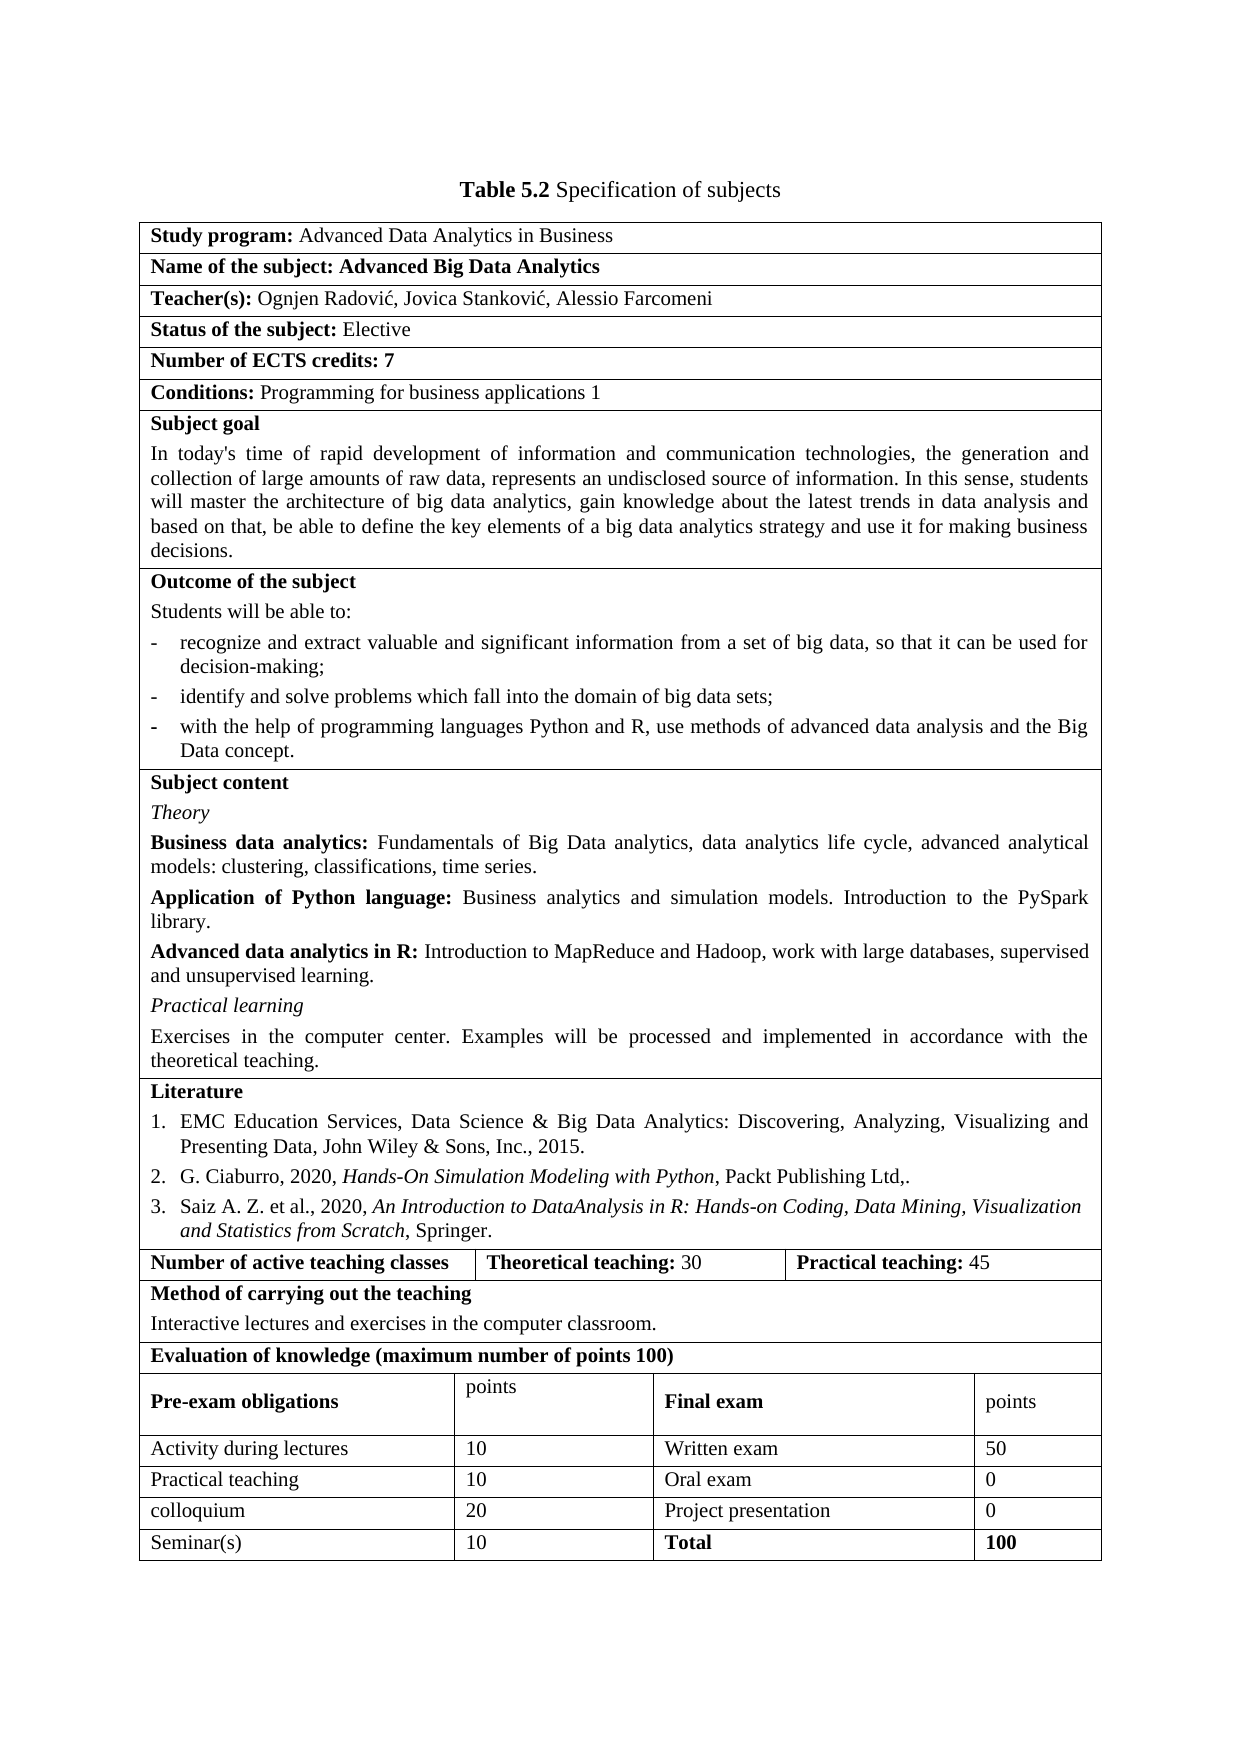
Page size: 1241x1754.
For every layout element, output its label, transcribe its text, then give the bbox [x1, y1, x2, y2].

table_cell Subject content Theory Business data analytics: Fundamentals of Big Data analytics, data analytics life cycle, advanced analytical models: clustering, classifications, time series. Application of Python language: Business analytics and simulation models. Introduction to the PySpark library. Advanced data analytics in R: Introduction to MapReduce and Hadoop, work with large databases, supervised and unsupervised learning. Practical learning Exercises in the computer center. Examples will be processed and implemented in accordance with the theoretical teaching. [140, 770, 1101, 1078]
table_cell Written exam [654, 1436, 974, 1466]
table_cell Method of carrying out the teaching Interactive lectures and exercises in the computer classroom. [140, 1281, 1101, 1342]
table_cell Teacher(s): Ognjen Radović, Jovica Stanković, Alessio Farcomeni [140, 286, 1101, 316]
table_cell Name of the subject: Advanced Big Data Analytics [140, 254, 1101, 284]
table_cell Outcome of the subject Students will be able to: recognize and extract valuable and significant information from a set of big data, so that it can be used for decision-making; identify and solve problems which fall into the domain of big data sets; with the help of programming languages Python and R, use methods of advanced data analysis and the Big Data concept. [140, 569, 1101, 769]
table_cell 10 [455, 1530, 653, 1560]
table_cell Evaluation of knowledge (maximum number of points 100) [140, 1343, 1101, 1373]
table_cell Seminar(s) [140, 1530, 454, 1560]
table_header Study program: Advanced Data Analytics in Business [140, 223, 1101, 253]
table_cell 10 [455, 1467, 653, 1497]
text Table 5.2 Specification of subjects [150, 176, 1090, 203]
table_cell 50 [975, 1436, 1101, 1466]
table_cell points [975, 1374, 1101, 1434]
table_cell Status of the subject: Elective [140, 317, 1101, 347]
table_cell Total [654, 1530, 974, 1560]
table_cell colloquium [140, 1498, 454, 1529]
table_cell 10 [455, 1436, 653, 1466]
table_cell Literature EMC Education Services, Data Science & Big Data Analytics: Discovering, Analyzing, Visualizing and Presenting Data, John Wiley & Sons, Inc., 2015. G. Ciaburro, 2020, Hands-On Simulation Modeling with Python, Packt Publishing Ltd,. Saiz A. Z. et al., 2020, An Introduction to DataAnalysis in R: Hands-on Coding, Data Mining, Visualization and Statistics from Scratch, Springer. [140, 1079, 1101, 1248]
table_cell Project presentation [654, 1498, 974, 1529]
table_cell Theoretical teaching: 30 [476, 1250, 785, 1280]
table_cell Conditions: Programming for business applications 1 [140, 380, 1101, 410]
table_cell Number of ECTS credits: 7 [140, 348, 1101, 379]
table_cell 0 [975, 1498, 1101, 1529]
table_cell Oral exam [654, 1467, 974, 1497]
table_cell Number of active teaching classes [140, 1250, 475, 1280]
table_cell 0 [975, 1467, 1101, 1497]
table_cell points [455, 1374, 653, 1434]
table_cell 20 [455, 1498, 653, 1529]
table_cell Pre-exam obligations [140, 1374, 454, 1434]
table_cell Final exam [654, 1374, 974, 1434]
table_cell 100 [975, 1530, 1101, 1560]
table_cell Activity during lectures [140, 1436, 454, 1466]
table_cell Subject goal In today's time of rapid development of information and communication technologies, the generation and collection of large amounts of raw data, represents an undisclosed source of information. In this sense, students will master the architecture of big data analytics, gain knowledge about the latest trends in data analysis and based on that, be able to define the key elements of a big data analytics strategy and use it for making business decisions. [140, 411, 1101, 568]
table_cell Practical teaching: 45 [786, 1250, 1101, 1280]
table_cell Practical teaching [140, 1467, 454, 1497]
